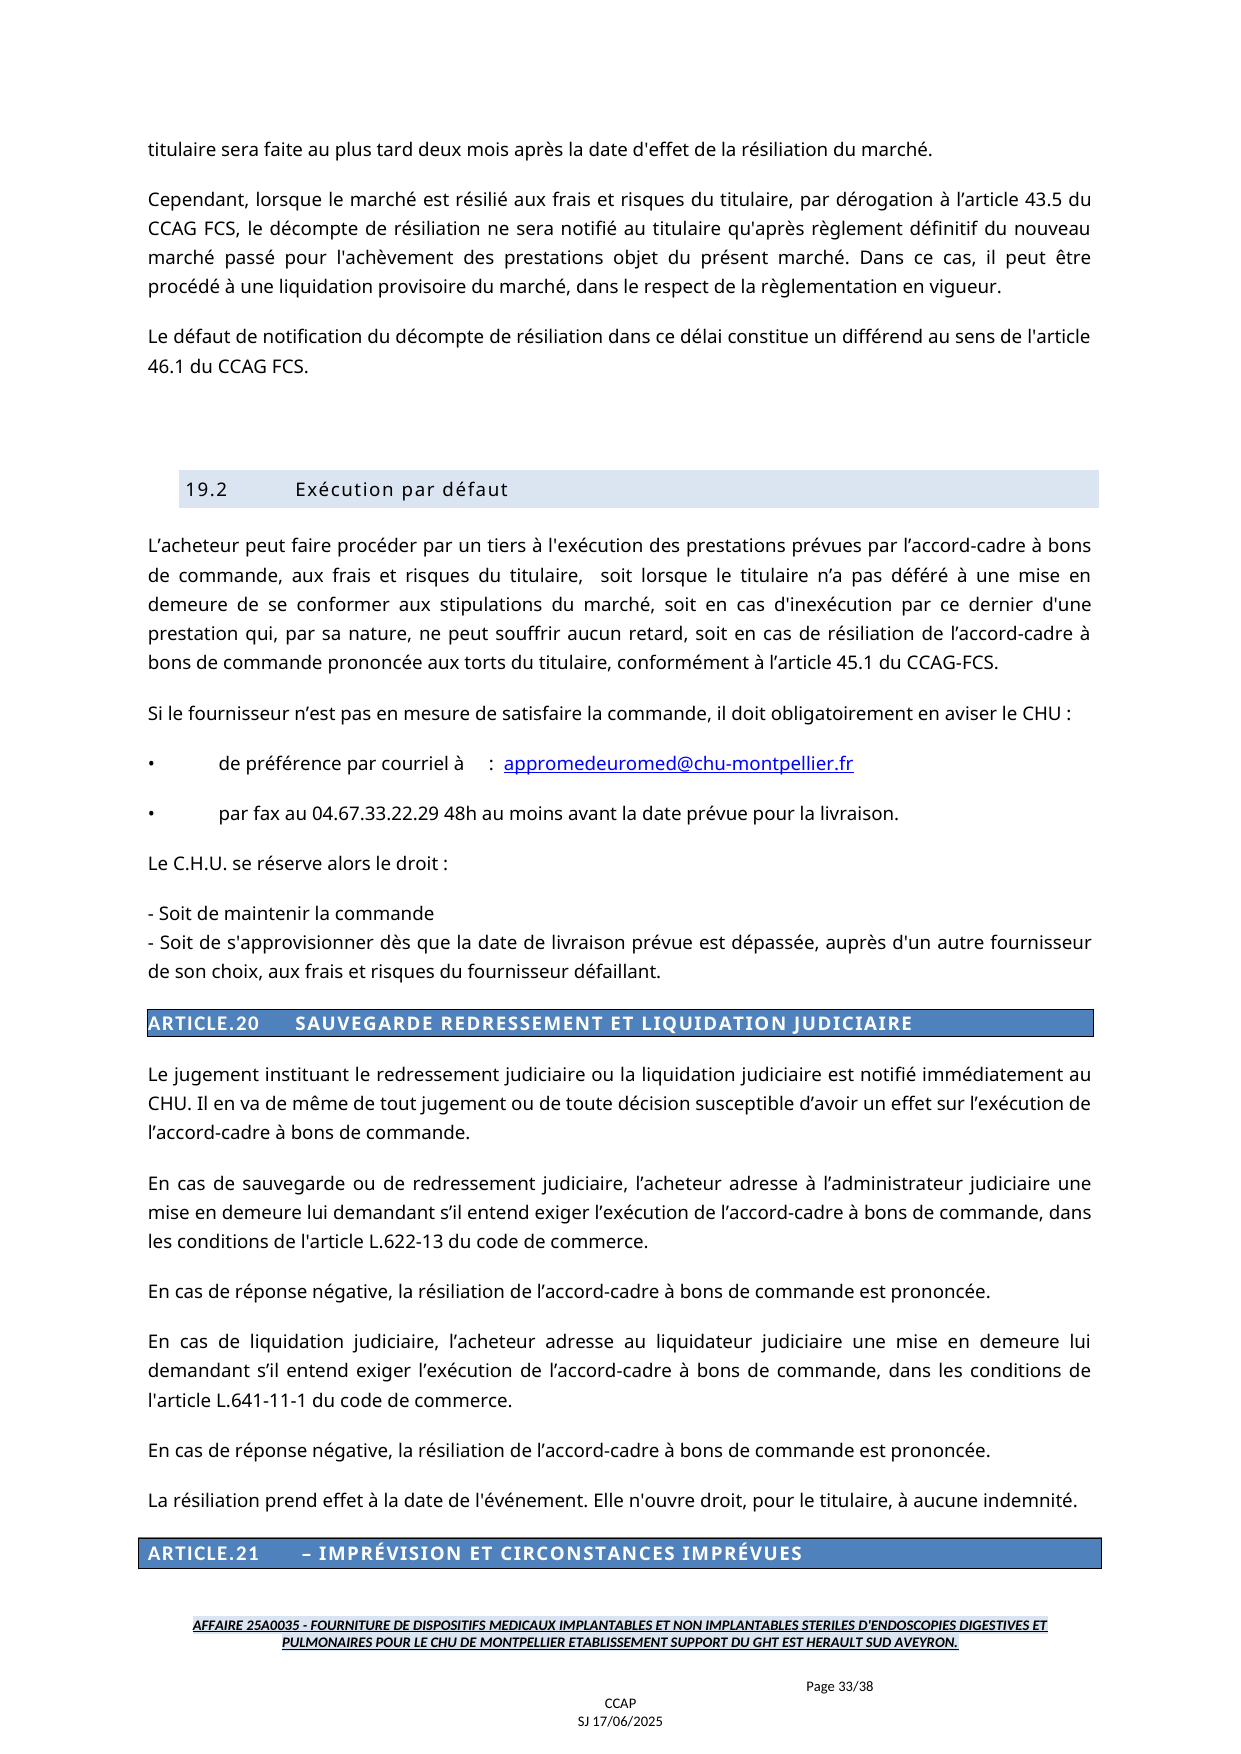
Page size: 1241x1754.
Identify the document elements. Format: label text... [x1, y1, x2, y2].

text En cas de réponse négative, la résiliation de l’accord-cadre à bons de commande est prononcée. [148, 1278, 1093, 1304]
text Cependant, lorsque le marché est résilié aux frais et risques du titulaire, par dérogation à l’article 43.5 du CCAG FCS, le décompte de résiliation ne sera notifié au titulaire qu'après règlement définitif du nouveau marché passé pour l'achèvement des prestations objet du présent marché. Dans ce cas, il peut être procédé à une liquidation provisoire du marché, dans le respect de la règlementation en vigueur. [148, 186, 1093, 299]
text Le C.H.U. se réserve alors le droit : [148, 850, 1093, 876]
text - Soit de maintenir la commande [148, 900, 1093, 926]
text - Soit de s'approvisionner dès que la date de livraison prévue est dépassée, auprès d'un autre fournisseur de son choix, aux frais et risques du fournisseur défaillant. [148, 929, 1093, 984]
text La résiliation prend effet à la date de l'événement. Elle n'ouvre droit, pour le titulaire, à aucune indemnité. [148, 1487, 1093, 1513]
text Si le fournisseur n’est pas en mesure de satisfaire la commande, il doit obligatoirement en aviser le CHU : [148, 700, 1093, 725]
text L’acheteur peut faire procéder par un tiers à l'exécution des prestations prévues par l’accord-cadre à bons de commande, aux frais et risques du titulaire, soit lorsque le titulaire n’a pas déféré à une mise en demeure de se conformer aux stipulations du marché, soit en cas d'inexécution par ce dernier d'une prestation qui, par sa nature, ne peut souffrir aucun retard, soit en cas de résiliation de l’accord-cadre à bons de commande prononcée aux torts du titulaire, conformément à l’article 45.1 du CCAG-FCS. [148, 533, 1093, 675]
text • de préférence par courriel à : appromedeuromed@chu-montpellier.fr [148, 750, 1093, 775]
text En cas de liquidation judiciaire, l’acheteur adresse au liquidateur judiciaire une mise en demeure lui demandant s’il entend exiger l’exécution de l’accord-cadre à bons de commande, dans les conditions de l'article L.641-11-1 du code de commerce. [148, 1328, 1093, 1413]
text Le défaut de notification du décompte de résiliation dans ce délai constitue un différend au sens de l'article 46.1 du CCAG FCS. [148, 324, 1093, 379]
text En cas de réponse négative, la résiliation de l’accord-cadre à bons de commande est prononcée. [148, 1437, 1093, 1463]
subtitle – Imprévision et circonstances imprévues [139, 1539, 1101, 1568]
subtitle Exécution par défaut [185, 476, 1093, 502]
text Le jugement instituant le redressement judiciaire ou la liquidation judiciaire est notifié immédiatement au CHU. Il en va de même de tout jugement ou de toute décision susceptible d’avoir un effet sur l’exécution de l’accord-cadre à bons de commande. [148, 1061, 1093, 1145]
subtitle Sauvegarde Redressement et liquidation judiciaire [148, 1010, 1093, 1036]
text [148, 136, 1093, 161]
text En cas de sauvegarde ou de redressement judiciaire, l’acheteur adresse à l’administrateur judiciaire une mise en demeure lui demandant s’il entend exiger l’exécution de l’accord-cadre à bons de commande, dans les conditions de l'article L.622-13 du code de commerce. [148, 1170, 1093, 1254]
text • par fax au 04.67.33.22.29 48h au moins avant la date prévue pour la livraison. [148, 800, 1093, 826]
